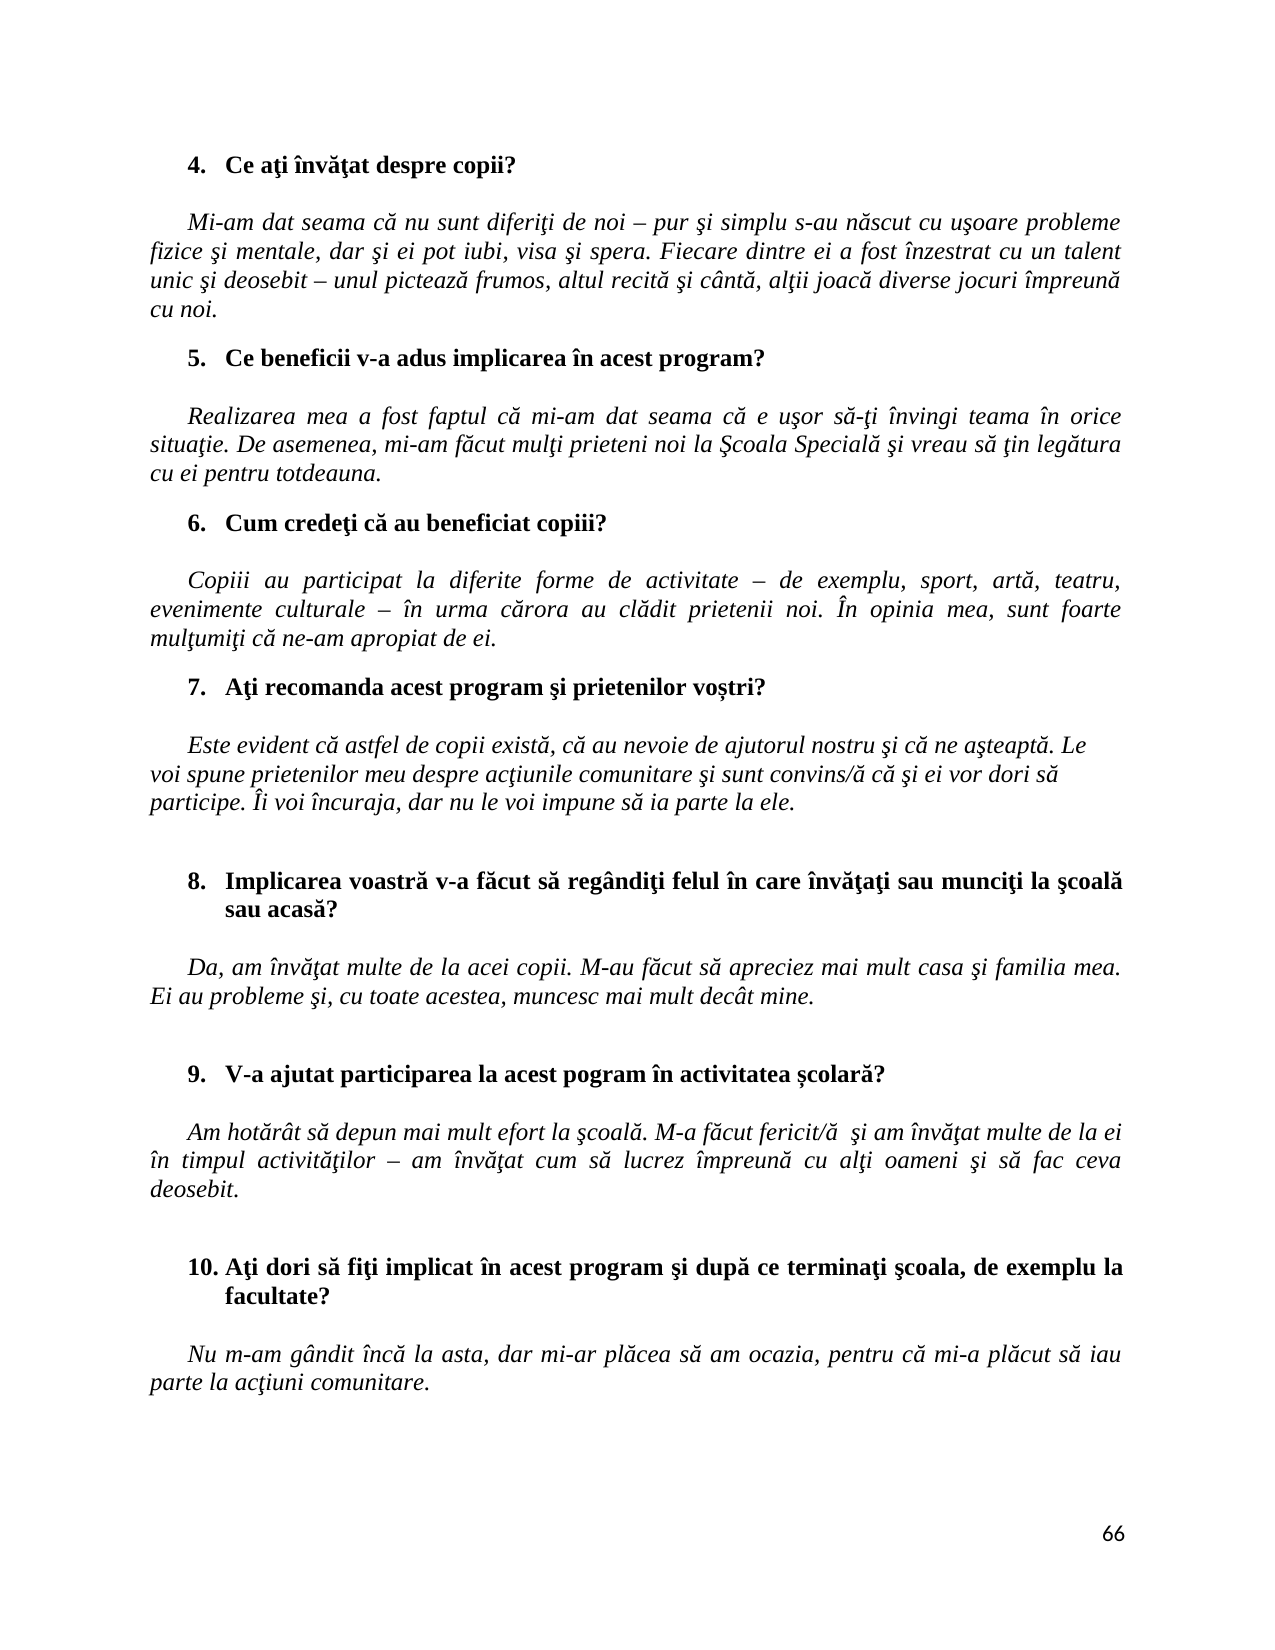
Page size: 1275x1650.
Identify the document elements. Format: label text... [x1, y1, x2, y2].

list Cum credeţi că au beneficiat copiii? [187, 508, 1125, 537]
list V-a ajutat participarea la acest pogram în activitatea școlară? [187, 1059, 1125, 1088]
list Ce beneficii v-a adus implicarea în acest program? [187, 343, 1125, 372]
list Aţi recomanda acest program şi prietenilor voștri? [187, 672, 1125, 701]
text Nu m-am gândit încă la asta, dar mi-ar plăcea să am ocazia, pentru că mi-a plăcut să iau parte la acţiuni comunitare. [150, 1339, 1125, 1396]
text Am hotărât să depun mai mult efort la şcoală. M-a făcut fericit/ă şi am învăţat multe de la ei în timpul activităţilor – am învăţat cum să lucrez împreună cu alţi oameni şi să fac ceva deosebit. [150, 1117, 1125, 1203]
text Mi-am dat seama că nu sunt diferiţi de noi – pur şi simplu s-au născut cu uşoare probleme fizice şi mentale, dar şi ei pot iubi, visa şi spera. Fiecare dintre ei a fost înzestrat cu un talent unic şi deosebit – unul pictează frumos, altul recită şi cântă, alţii joacă diverse jocuri împreună cu noi. [150, 207, 1125, 322]
list Ce aţi învăţat despre copii? [187, 150, 1125, 179]
text Copiii au participat la diferite forme de activitate – de exemplu, sport, artă, teatru, evenimente culturale – în urma cărora au clădit prietenii noi. În opinia mea, sunt foarte mulţumiţi că ne-am apropiat de ei. [150, 565, 1125, 652]
list Implicarea voastră v-a făcut să regândiţi felul în care învăţaţi sau munciţi la şcoală sau acasă? [187, 866, 1125, 923]
list Aţi dori să fiţi implicat în acest program şi după ce terminaţi şcoala, de exemplu la facultate? [187, 1252, 1125, 1310]
text Este evident că astfel de copii există, că au nevoie de ajutorul nostru şi că ne aşteaptă. Le voi spune prietenilor meu despre acţiunile comunitare şi sunt convins/ă că şi ei vor dori să participe. Îi voi încuraja, dar nu le voi impune să ia parte la ele. [150, 730, 1125, 816]
text Realizarea mea a fost faptul că mi-am dat seama că e uşor să-ţi învingi teama în orice situaţie. De asemenea, mi-am făcut mulţi prieteni noi la Şcoala Specială şi vreau să ţin legătura cu ei pentru totdeauna. [150, 401, 1125, 487]
text Da, am învăţat multe de la acei copii. M-au făcut să apreciez mai mult casa şi familia mea. Ei au probleme şi, cu toate acestea, muncesc mai mult decât mine. [150, 952, 1125, 1009]
